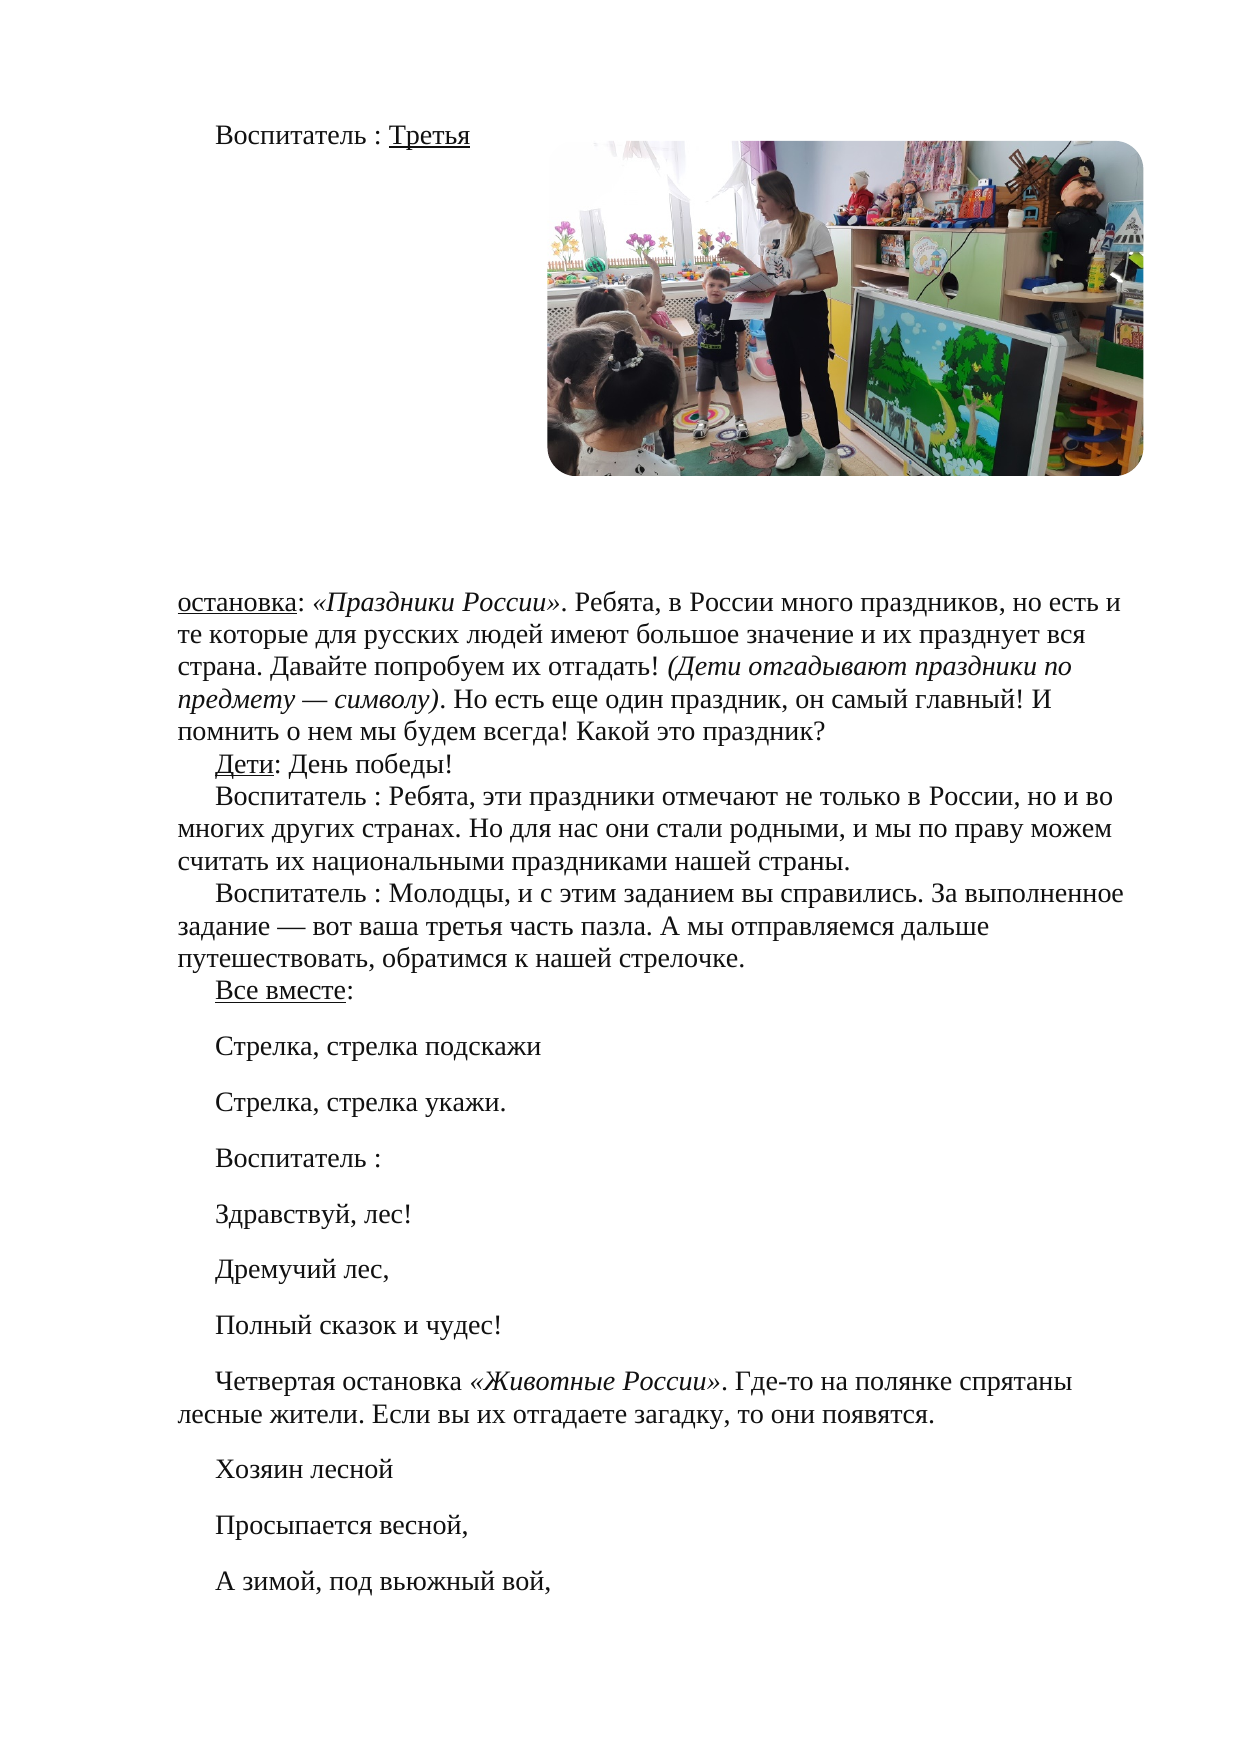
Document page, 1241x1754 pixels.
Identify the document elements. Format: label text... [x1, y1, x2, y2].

text Все вместе: [177, 973, 1152, 1006]
text Здравствуй, лес! [177, 1197, 1152, 1229]
text Просыпается весной, [177, 1508, 1152, 1541]
text Четвертая остановка «Животные России». Где-то на полянке спрятаны лесные жители. Если вы их отгадаете загадку, то они появятся. [177, 1364, 1152, 1429]
text Дети: День победы! [177, 747, 1152, 779]
text Воспитатель : Молодцы, и с этим заданием вы справились. За выполненное задание — вот ваша третья часть пазла. А мы отправляемся дальше путешествовать, обратимся к нашей стрелочке. [177, 876, 1152, 973]
text А зимой, под вьюжный вой, [177, 1564, 1152, 1597]
text Стрелка, стрелка подскажи [177, 1029, 1152, 1062]
text Стрелка, стрелка укажи. [177, 1085, 1152, 1117]
text Воспитатель : Ребята, эти праздники отмечают не только в России, но и во многих других странах. Но для нас они стали родными, и мы по праву можем считать их национальными праздниками нашей страны. [177, 779, 1152, 876]
text Хозяин лесной [177, 1452, 1152, 1485]
text Дремучий лес, [177, 1253, 1152, 1285]
text Полный сказок и чудес! [177, 1308, 1152, 1341]
picture [547, 140, 1144, 476]
text Воспитатель : [177, 1141, 1152, 1173]
